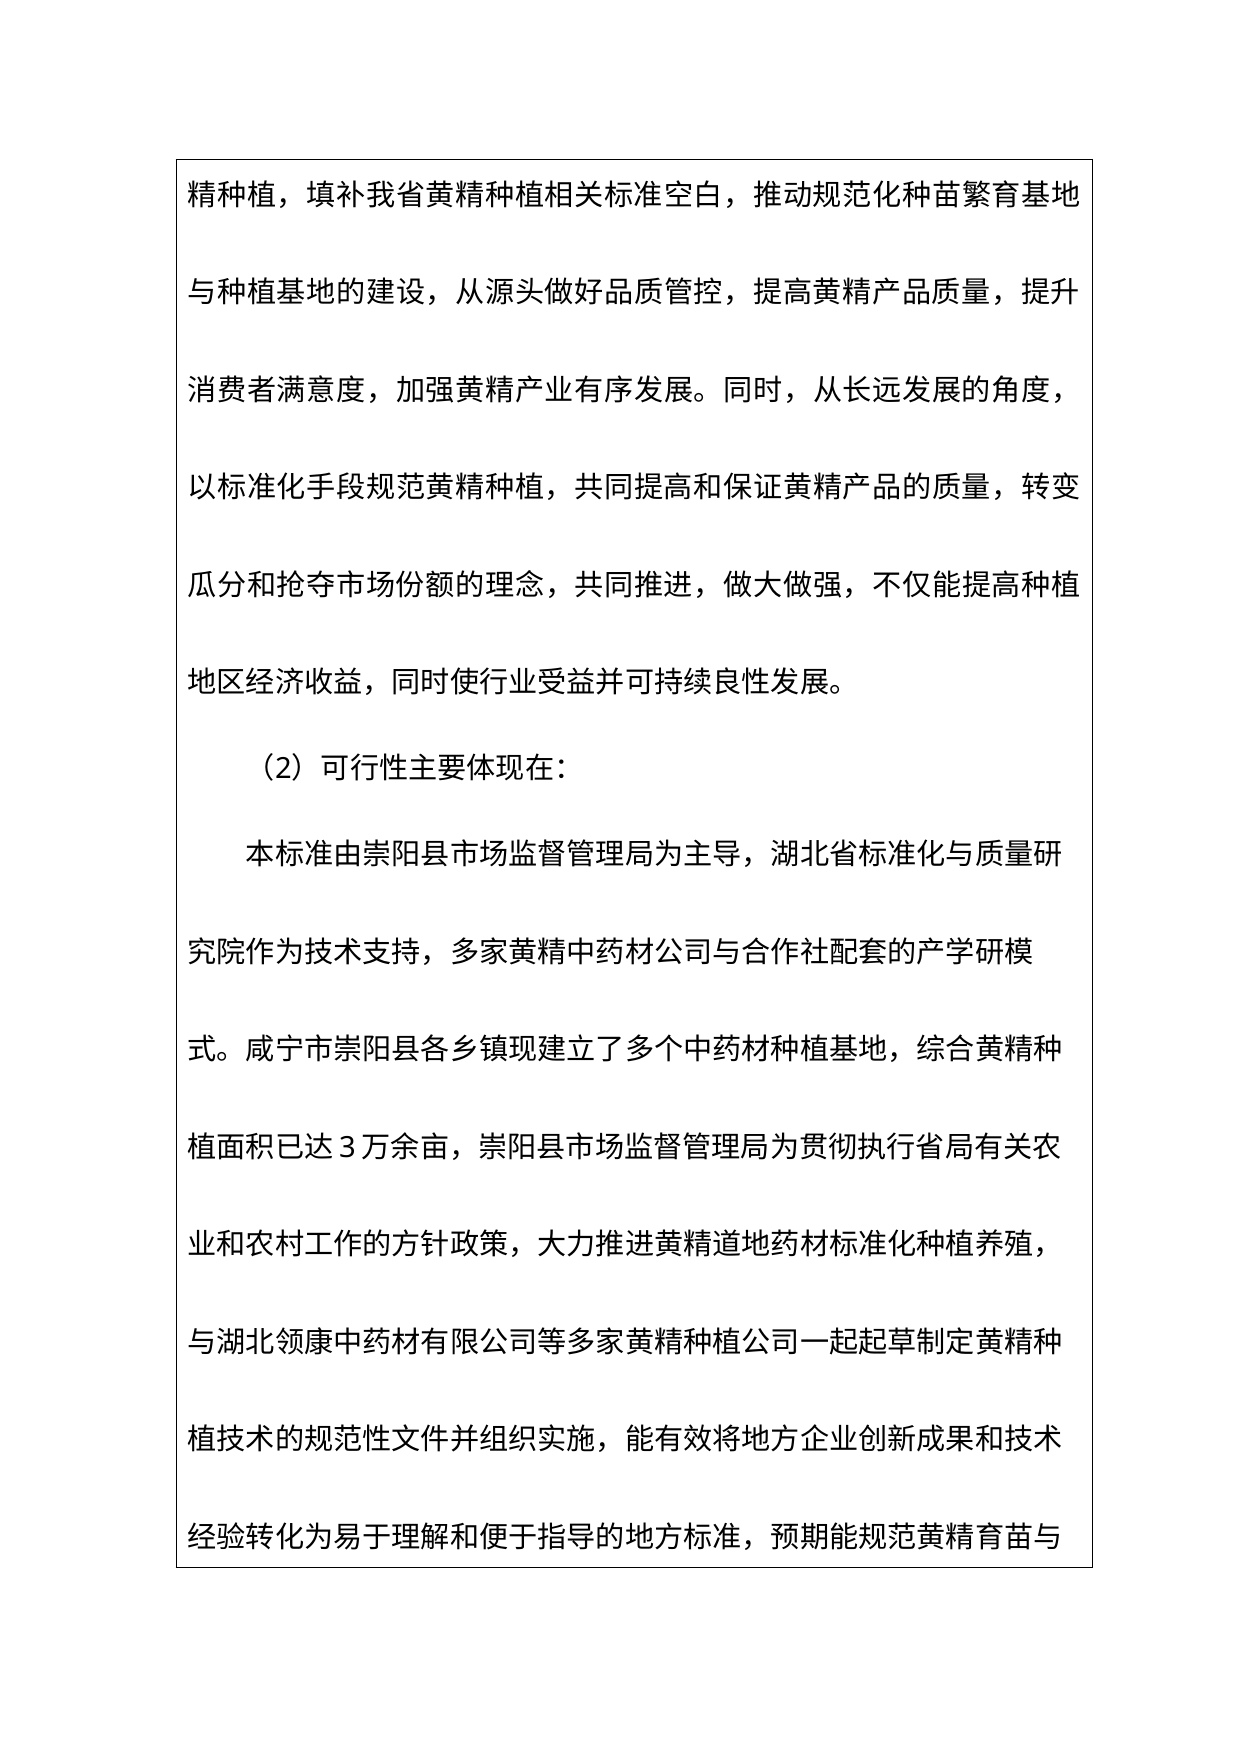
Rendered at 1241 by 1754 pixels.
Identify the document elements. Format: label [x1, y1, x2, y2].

table_cell [177, 160, 1092, 1567]
